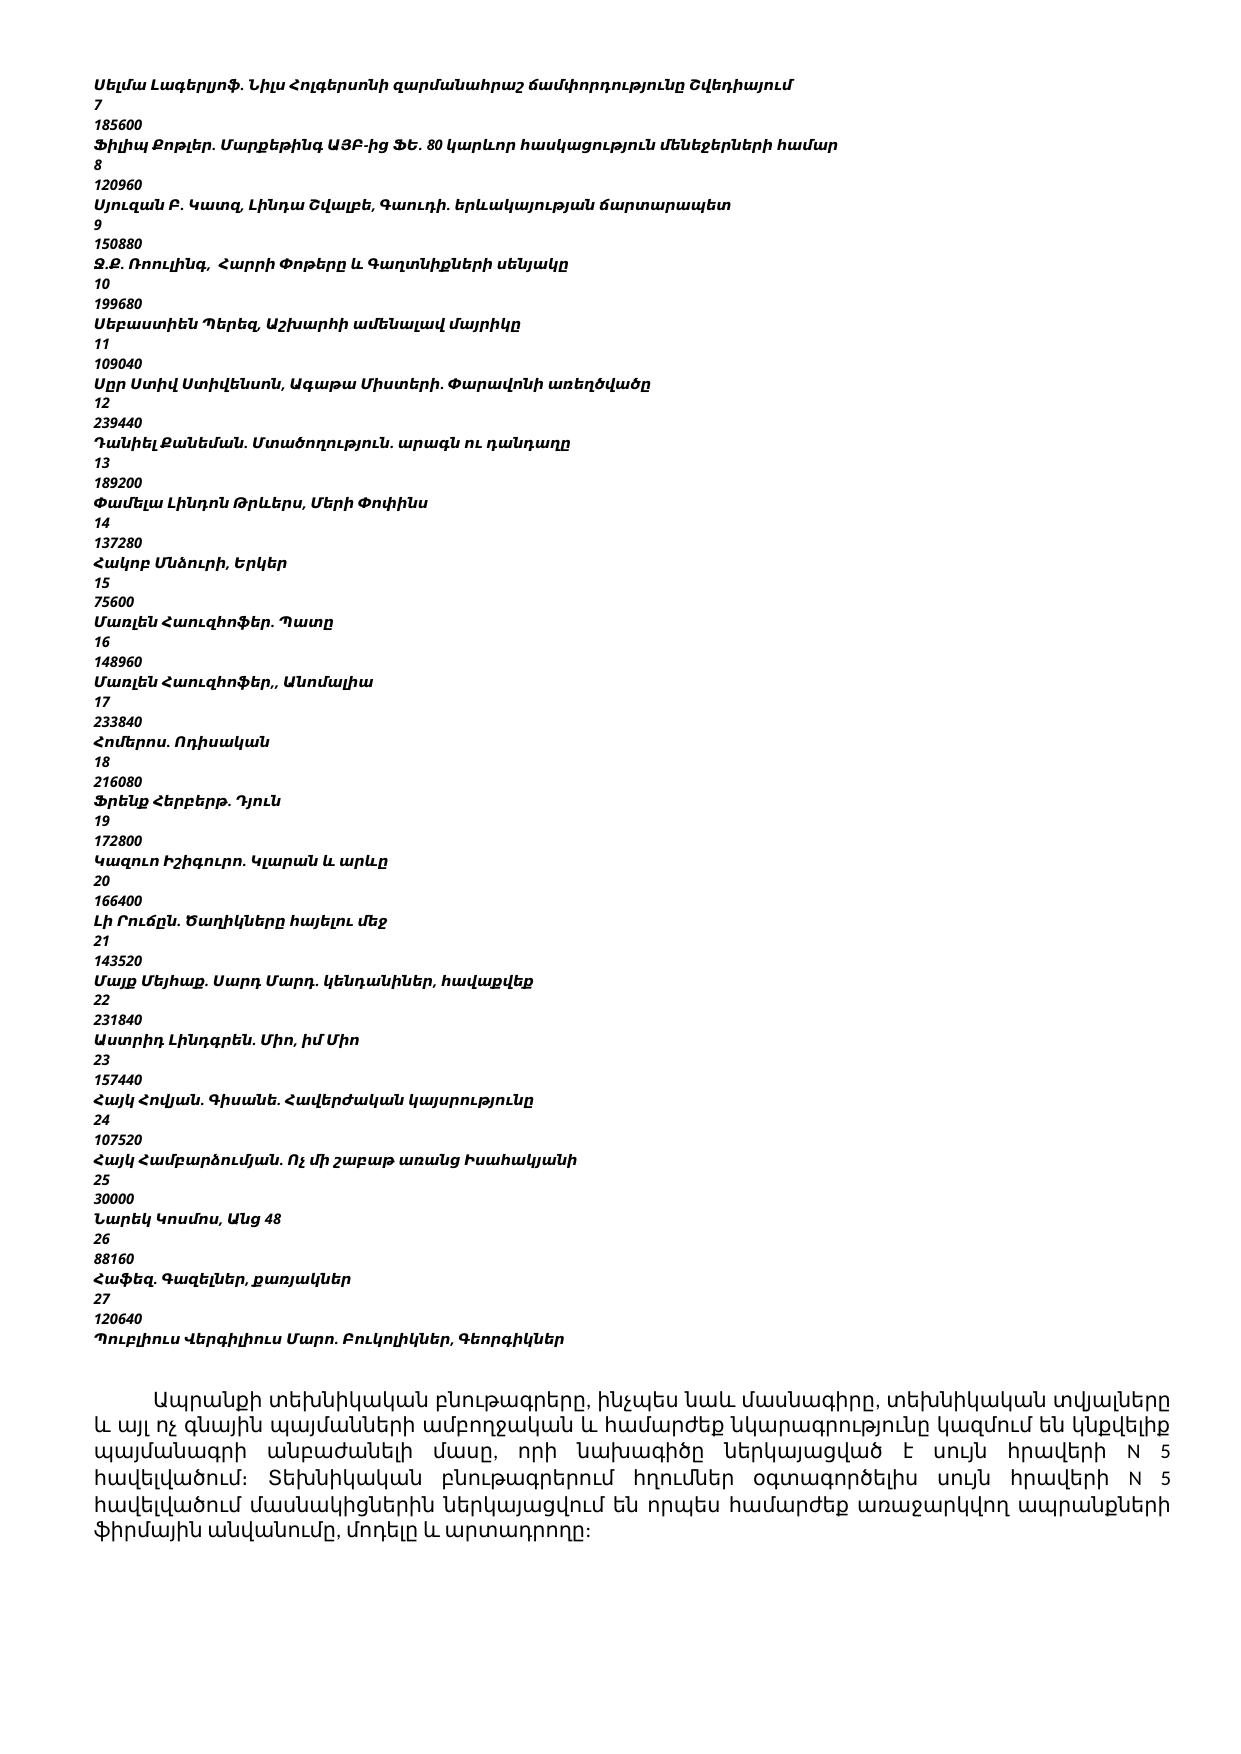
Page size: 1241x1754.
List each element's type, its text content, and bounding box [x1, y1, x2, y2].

text Ապրանքի տեխնիկական բնութագրերը, ինչպես նաև մասնագիրը, տեխնիկական տվյալները և այլ ոչ գնային պայմանների ամբողջական և համարժեք նկարագրությունը կազմում են կնքվելիք պայմանագրի անբաժանելի մասը, որի նախագիծը ներկայացված է սույն հրավերի N 5 հավելվածում։ Տեխնիկական բնութագրերում հղումներ օգտագործելիս սույն հրավերի N 5 հավելվածում մասնակիցներին ներկայացվում են որպես համարժեք առաջարկվող ապրանքների ֆիրմային անվանումը, մոդելը և արտադրողը: [94, 1387, 1171, 1543]
